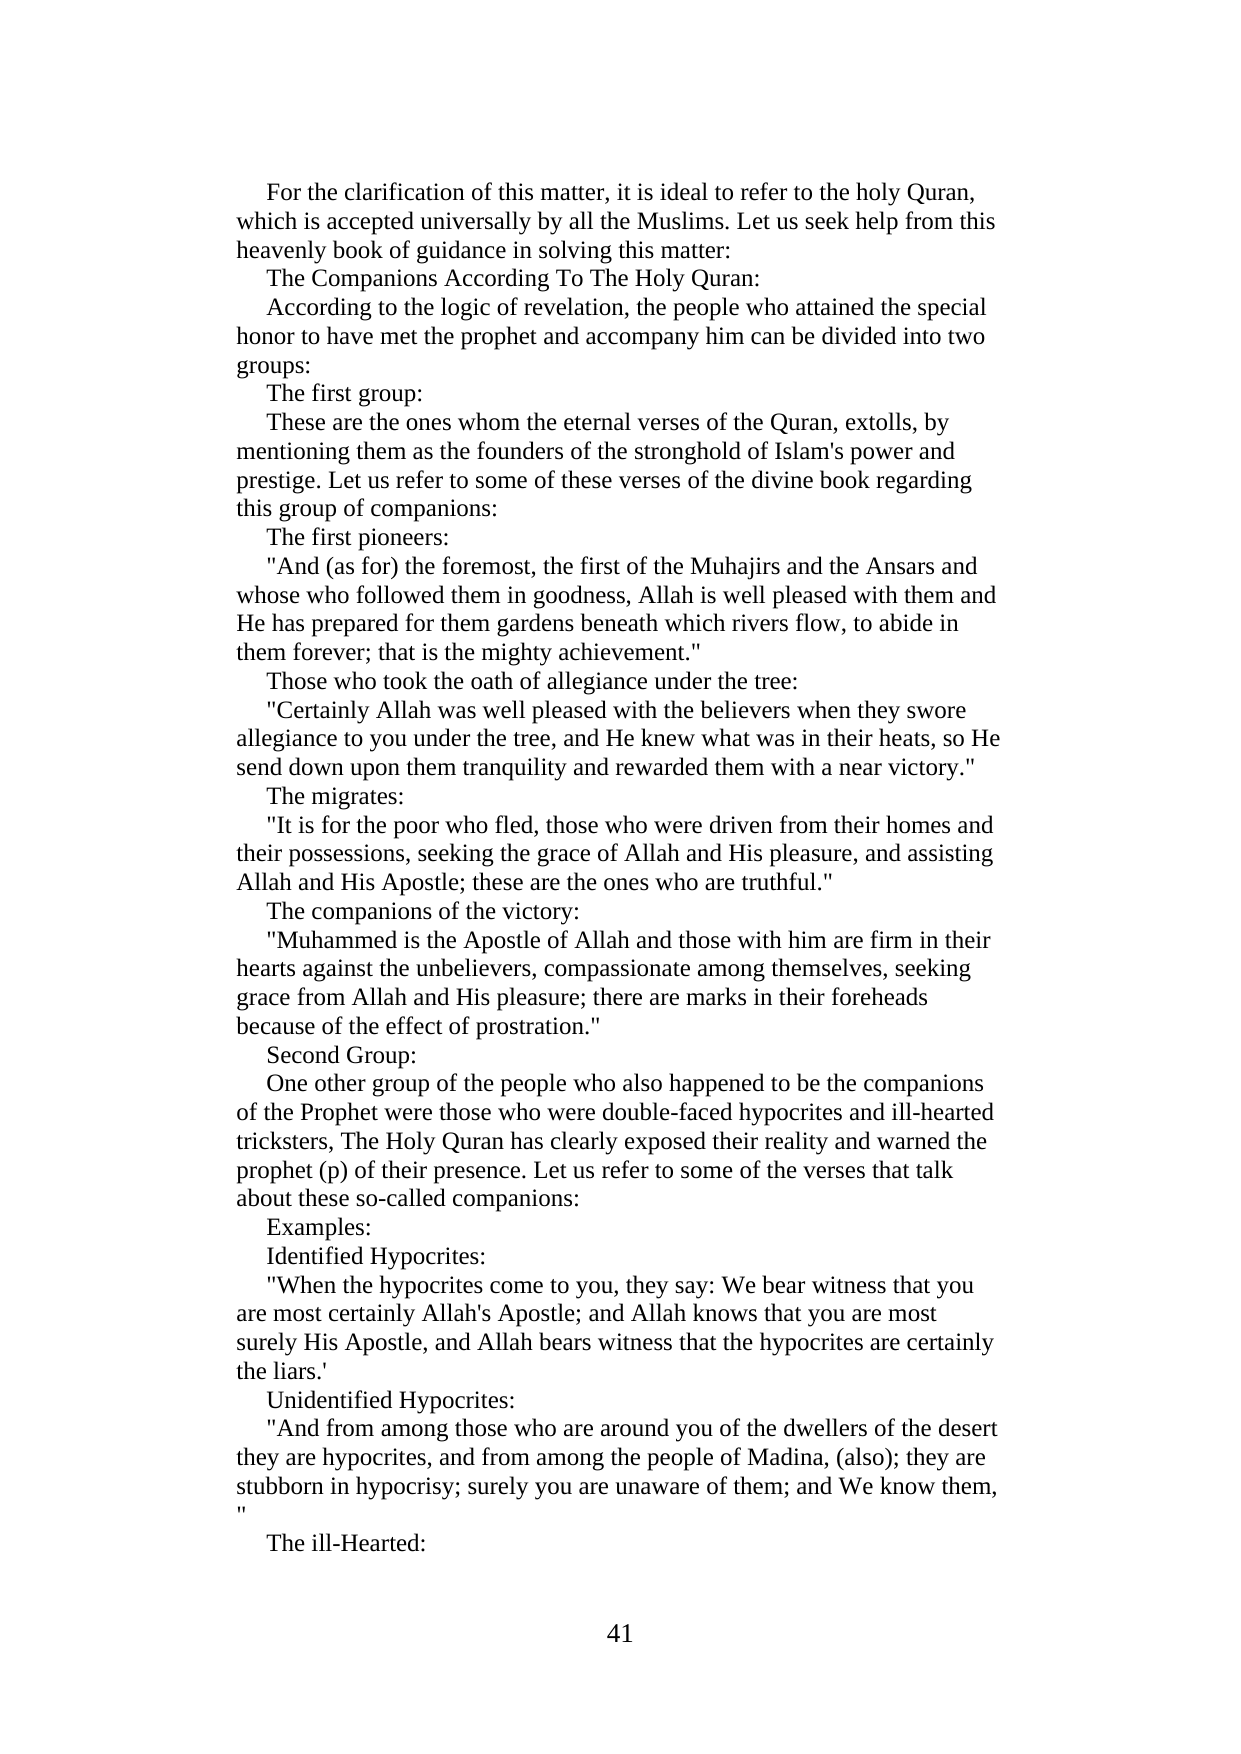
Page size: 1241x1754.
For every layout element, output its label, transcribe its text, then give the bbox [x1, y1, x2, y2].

text "And (as for) the foremost, the first of the Muhajirs and the Ansars and whose who followed them in goodness, Allah is well pleased with them and He has prepared for them gardens beneath which rivers flow, to abide in them forever; that is the mighty achievement." [236, 551, 1004, 666]
text According to the logic of revelation, the people who attained the special honor to have met the prophet and accompany him can be divided into two groups: [236, 292, 1004, 378]
text "And from among those who are around you of the dwellers of the desert they are hypocrites, and from among the people of Madina, (also); they are stubborn in hypocrisy; surely you are unaware of them; and We know them, " [236, 1413, 1004, 1528]
text Those who took the oath of allegiance under the tree: [236, 666, 1004, 695]
text Identified Hypocrites: [236, 1241, 1004, 1270]
text Second Group: [236, 1040, 1004, 1068]
text One other group of the people who also happened to be the companions of the Prophet were those who were double-faced hypocrites and ill-hearted tricksters, The Holy Quran has clearly exposed their reality and warned the prophet (p) of their presence. Let us refer to some of the verses that talk about these so-called companions: [236, 1068, 1004, 1212]
text The ill-Hearted: [236, 1528, 1004, 1557]
text "When the hypocrites come to you, they say: We bear witness that you are most certainly Allah's Apostle; and Allah knows that you are most surely His Apostle, and Allah bears witness that the hypocrites are certainly the liars.' [236, 1270, 1004, 1385]
text "It is for the poor who fled, those who were driven from their homes and their possessions, seeking the grace of Allah and His pleasure, and assisting Allah and His Apostle; these are the ones who are truthful." [236, 810, 1004, 896]
text The Companions According To The Holy Quran: [236, 263, 1004, 292]
text These are the ones whom the eternal verses of the Quran, extolls, by mentioning them as the founders of the stronghold of Islam's power and prestige. Let us refer to some of these verses of the divine book regarding this group of companions: [236, 407, 1004, 522]
text "Muhammed is the Apostle of Allah and those with him are firm in their hearts against the unbelievers, compassionate among themselves, seeking grace from Allah and His pleasure; there are marks in their foreheads because of the effect of prostration." [236, 925, 1004, 1040]
text The companions of the victory: [236, 896, 1004, 925]
text Examples: [236, 1212, 1004, 1241]
text The first pioneers: [236, 522, 1004, 551]
text Unidentified Hypocrites: [236, 1385, 1004, 1413]
text "Certainly Allah was well pleased with the believers when they swore allegiance to you under the tree, and He knew what was in their heats, so He send down upon them tranquility and rewarded them with a near victory." [236, 695, 1004, 781]
text For the clarification of this matter, it is ideal to refer to the holy Quran, which is accepted universally by all the Muslims. Let us seek help from this heavenly book of guidance in solving this matter: [236, 177, 1004, 263]
text The migrates: [236, 781, 1004, 810]
text The first group: [236, 378, 1004, 407]
